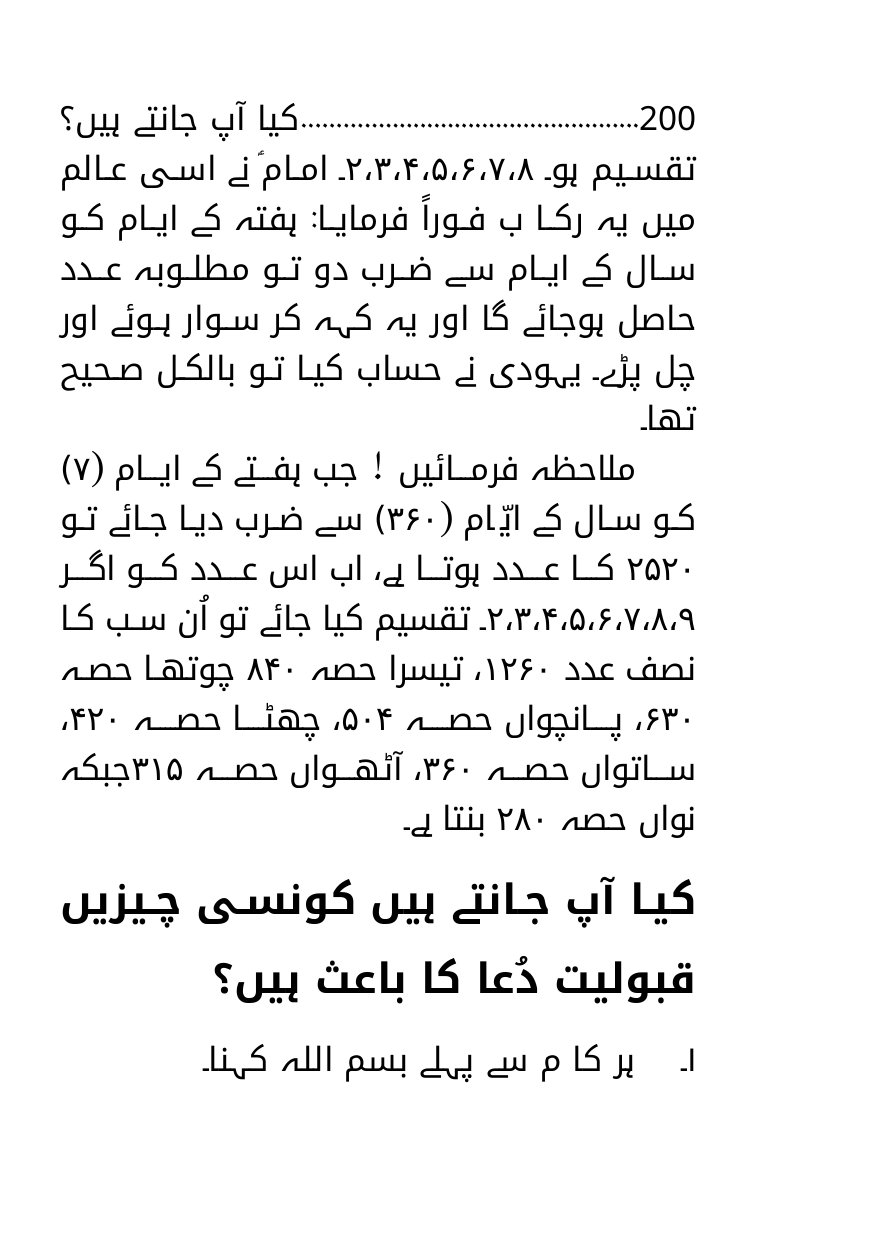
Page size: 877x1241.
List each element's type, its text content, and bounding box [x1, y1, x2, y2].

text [60, 140, 697, 440]
subtitle کیا آپ جانتے ہیں کونسی چیزیں قبولیت دُعا کا باعث ہیں؟ [60, 861, 697, 1019]
text ملاحظہ فرمائیں ! جب ہفتے کے ایام (۷) کو سال کے ایّام (۳۶۰) سے ضرب دیا جائے تو ۲۵۲۰ کا عدد ہوتا ہے، اب اس عدد کو اگر ۲،۳،۴،۵،۶،۷،۸،۹۔ تقسیم کیا جائے تو اُن سب کا نصف عدد ۱۲۶۰، تیسرا حصہ ۸۴۰ چوتھا حصہ ۶۳۰، پانچواں حصہ ۵۰۴، چھٹا حصہ ۴۲۰، ساتواں حصہ ۳۶۰، آٹھواں حصہ ۳۱۵جبکہ نواں حصہ ۲۸۰ بنتا ہے۔ [60, 440, 697, 840]
text ۱۔ ہر کا م سے پہلے بسم اللہ کہنا۔ [60, 1031, 697, 1081]
